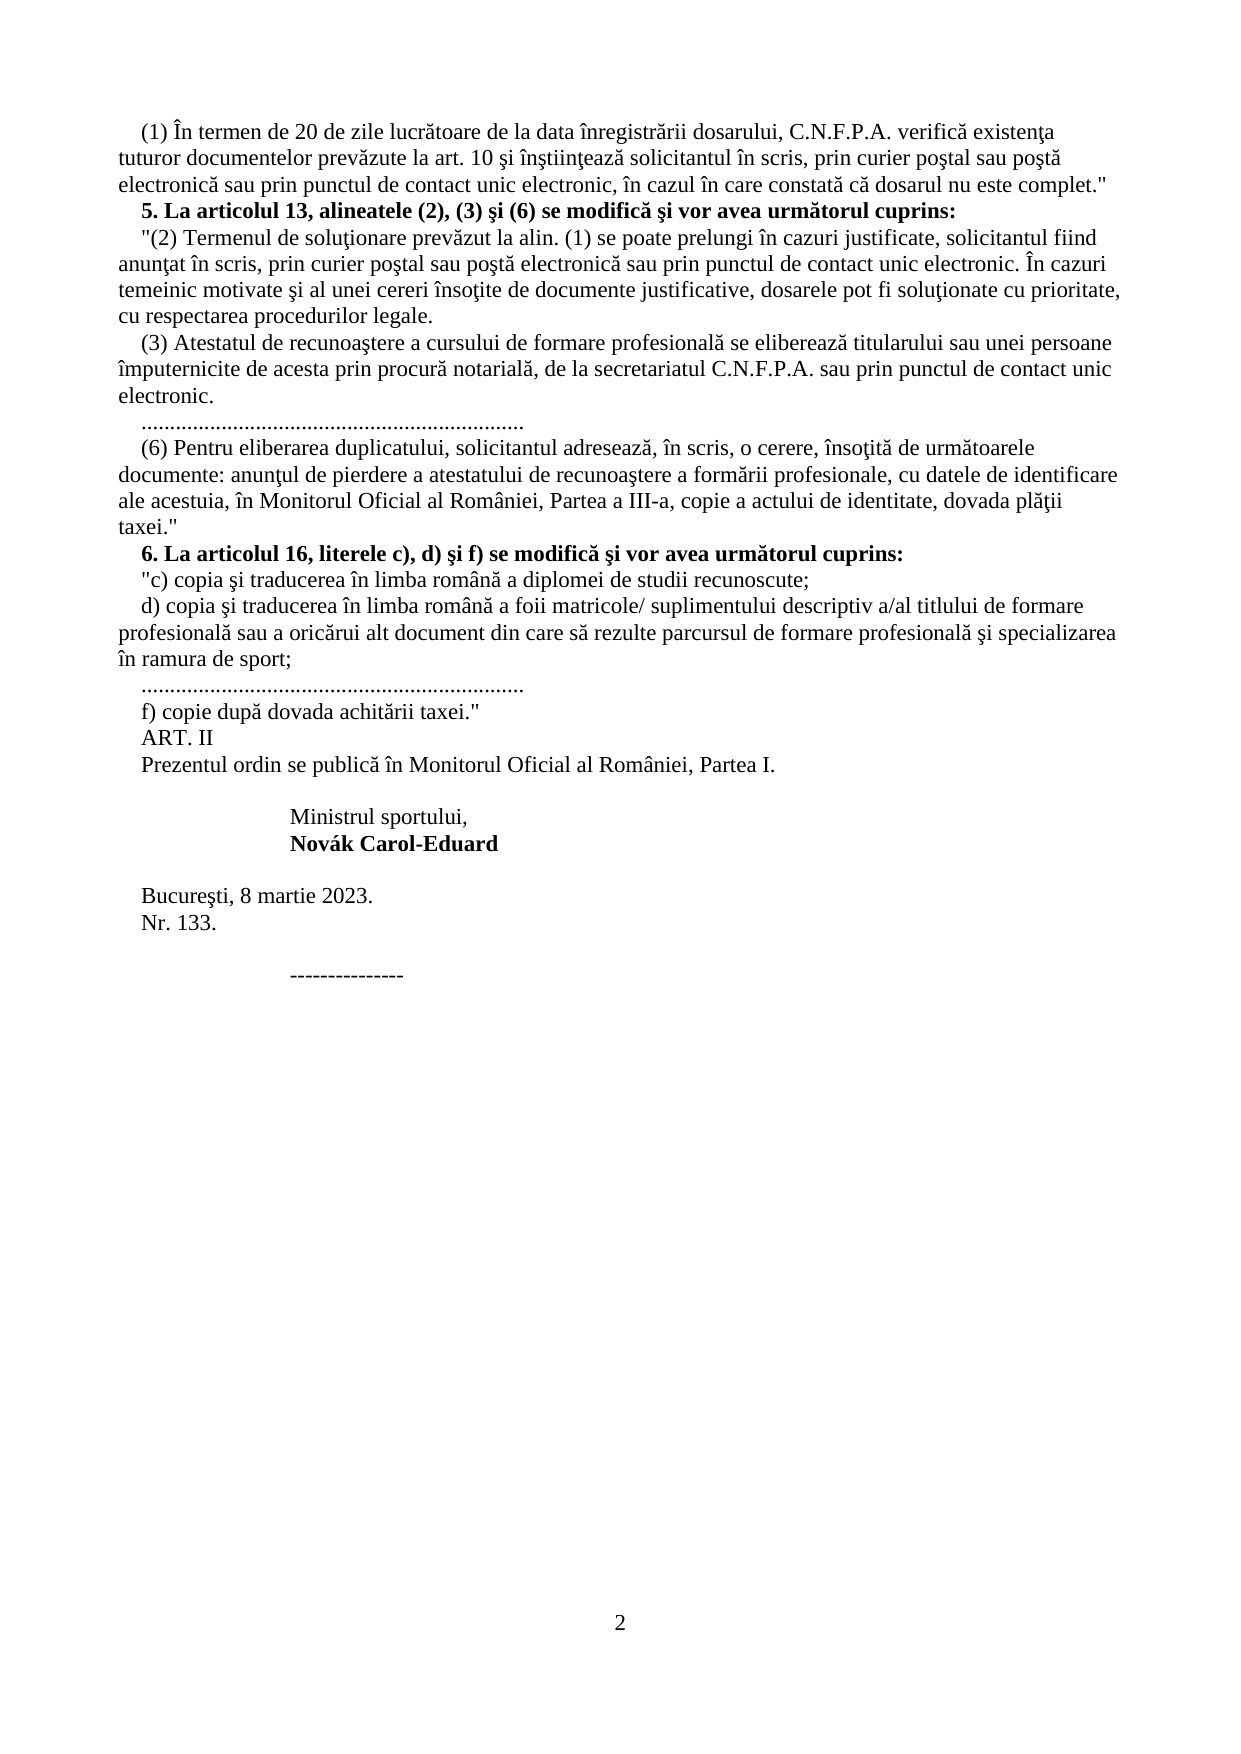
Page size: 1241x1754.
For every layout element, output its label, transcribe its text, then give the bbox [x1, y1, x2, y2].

text ART. II [118, 724, 1122, 751]
text Nr. 133. [118, 909, 1122, 935]
text Ministrul sportului, [118, 803, 1122, 830]
text "(2) Termenul de soluţionare prevăzut la alin. (1) se poate prelungi în cazuri justificate, solicitantul fiind anunţat în scris, prin curier poştal sau poştă electronică sau prin punctul de contact unic electronic. În cazuri temeinic motivate şi al unei cereri însoţite de documente justificative, dosarele pot fi soluţionate cu prioritate, cu respectarea procedurilor legale. [118, 223, 1122, 329]
text Bucureşti, 8 martie 2023. [118, 882, 1122, 909]
text --------------- [118, 961, 1122, 988]
text f) copie după dovada achitării taxei." [118, 698, 1122, 724]
text 5. La articolul 13, alineatele (2), (3) şi (6) se modifică şi vor avea următorul cuprins: [118, 197, 1122, 223]
text ................................................................... [118, 672, 1122, 698]
text (6) Pentru eliberarea duplicatului, solicitantul adresează, în scris, o cerere, însoţită de următoarele documente: anunţul de pierdere a atestatului de recunoaştere a formării profesionale, cu datele de identificare ale acestuia, în Monitorul Oficial al României, Partea a III-a, copie a actului de identitate, dovada plăţii taxei." [118, 434, 1122, 540]
text Prezentul ordin se publică în Monitorul Oficial al României, Partea I. [118, 751, 1122, 777]
text Novák Carol-Eduard [118, 830, 1122, 856]
text d) copia şi traducerea în limba română a foii matricole/ suplimentului descriptiv a/al titlului de formare profesională sau a oricărui alt document din care să rezulte parcursul de formare profesională şi specializarea în ramura de sport; [118, 592, 1122, 672]
text 6. La articolul 16, literele c), d) şi f) se modifică şi vor avea următorul cuprins: [118, 540, 1122, 566]
text ................................................................... [118, 408, 1122, 434]
text "c) copia şi traducerea în limba română a diplomei de studii recunoscute; [118, 566, 1122, 592]
text (3) Atestatul de recunoaştere a cursului de formare profesională se eliberează titularului sau unei persoane împuternicite de acesta prin procură notarială, de la secretariatul C.N.F.P.A. sau prin punctul de contact unic electronic. [118, 329, 1122, 408]
text (1) În termen de 20 de zile lucrătoare de la data înregistrării dosarului, C.N.F.P.A. verifică existenţa tuturor documentelor prevăzute la art. 10 şi înştiinţează solicitantul în scris, prin curier poştal sau poştă electronică sau prin punctul de contact unic electronic, în cazul în care constată că dosarul nu este complet." [118, 118, 1122, 197]
